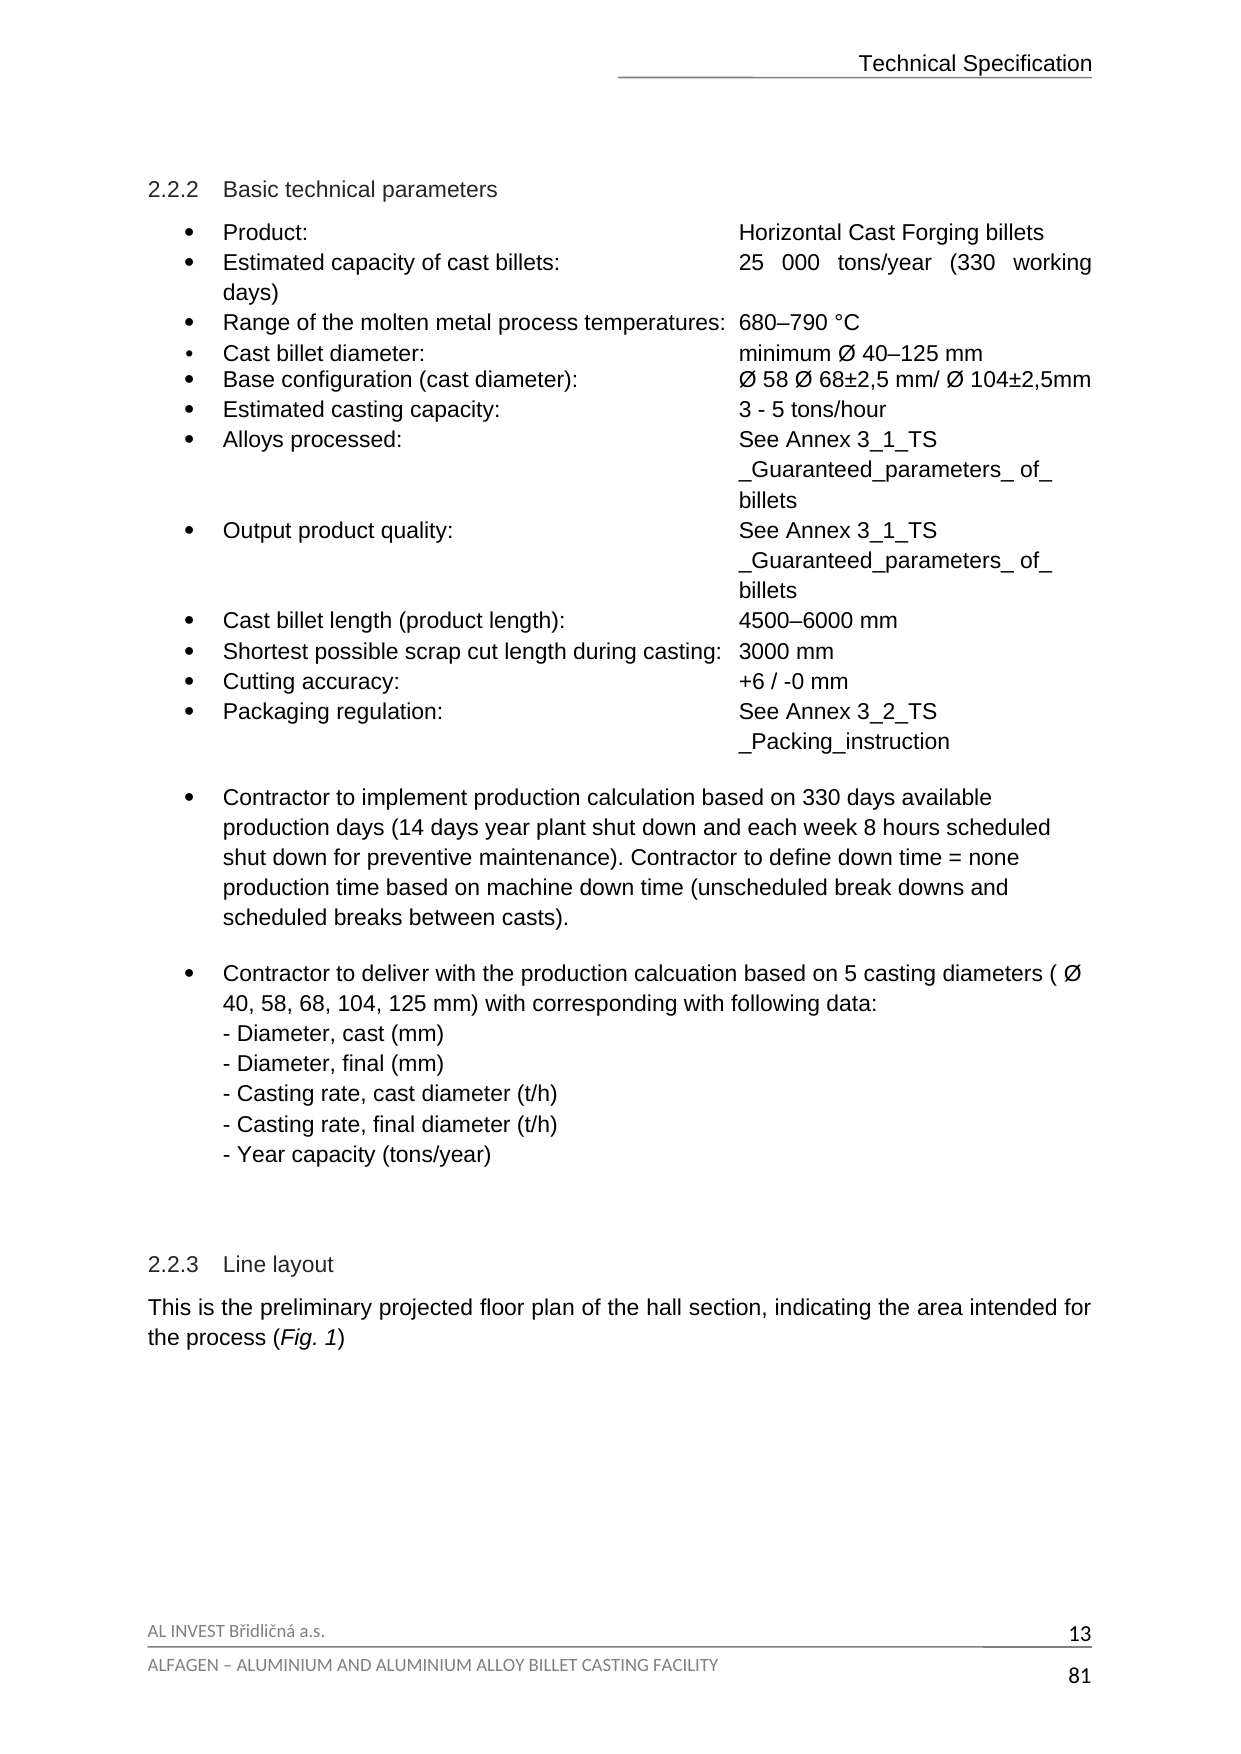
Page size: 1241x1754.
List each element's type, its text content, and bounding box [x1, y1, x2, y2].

list Contractor to implement production calculation based on 330 days available production days (14 days year plant shut down and each week 8 hours scheduled shut down for preventive maintenance). Contractor to define down time = none production time based on machine down time (unscheduled break downs and scheduled breaks between casts). [185, 783, 1092, 931]
list Base configuration (cast diameter): Ø 58 Ø 68±2,5 mm/ Ø 104±2,5mm [185, 366, 1092, 392]
list Alloys processed: See Annex 3_1_TS _Guaranteed_parameters_ of_ billets [185, 426, 1092, 513]
list Output product quality: See Annex 3_1_TS _Guaranteed_parameters_ of_ billets [185, 517, 1092, 604]
list Cast billet diameter: minimum Ø 40–125 mm [185, 339, 1092, 366]
list Product: Horizontal Cast Forging billets [185, 219, 1092, 245]
list Packaging regulation: See Annex 3_2_TS _Packing_instruction [185, 698, 1092, 755]
list Estimated capacity of cast billets: 25 000 tons/year (330 working days) [185, 249, 1092, 305]
text Line layout [148, 1251, 1092, 1278]
list Range of the molten metal process temperatures: 680–790 °C [185, 309, 1092, 336]
list Contractor to deliver with the production calcuation based on 5 casting diameters ( Ø 40, 58, 68, 104, 125 mm) with corresponding with following data: - Diameter, cast (mm) - Diameter, final (mm) - Casting rate, cast diameter (t/h) - Casting rate, final diameter (t/h) - Year capacity (tons/year) [185, 959, 1092, 1167]
list Cast billet length (product length): 4500–6000 mm [185, 607, 1092, 634]
text This is the preliminary projected floor plan of the hall section, indicating the area intended for the process (Fig. 1) [148, 1294, 1092, 1351]
list Estimated casting capacity: 3 - 5 tons/hour [185, 396, 1092, 422]
text Basic technical parameters [148, 176, 1092, 202]
list Cutting accuracy: +6 / -0 mm [185, 668, 1092, 694]
list Shortest possible scrap cut length during casting: 3000 mm [185, 638, 1092, 664]
